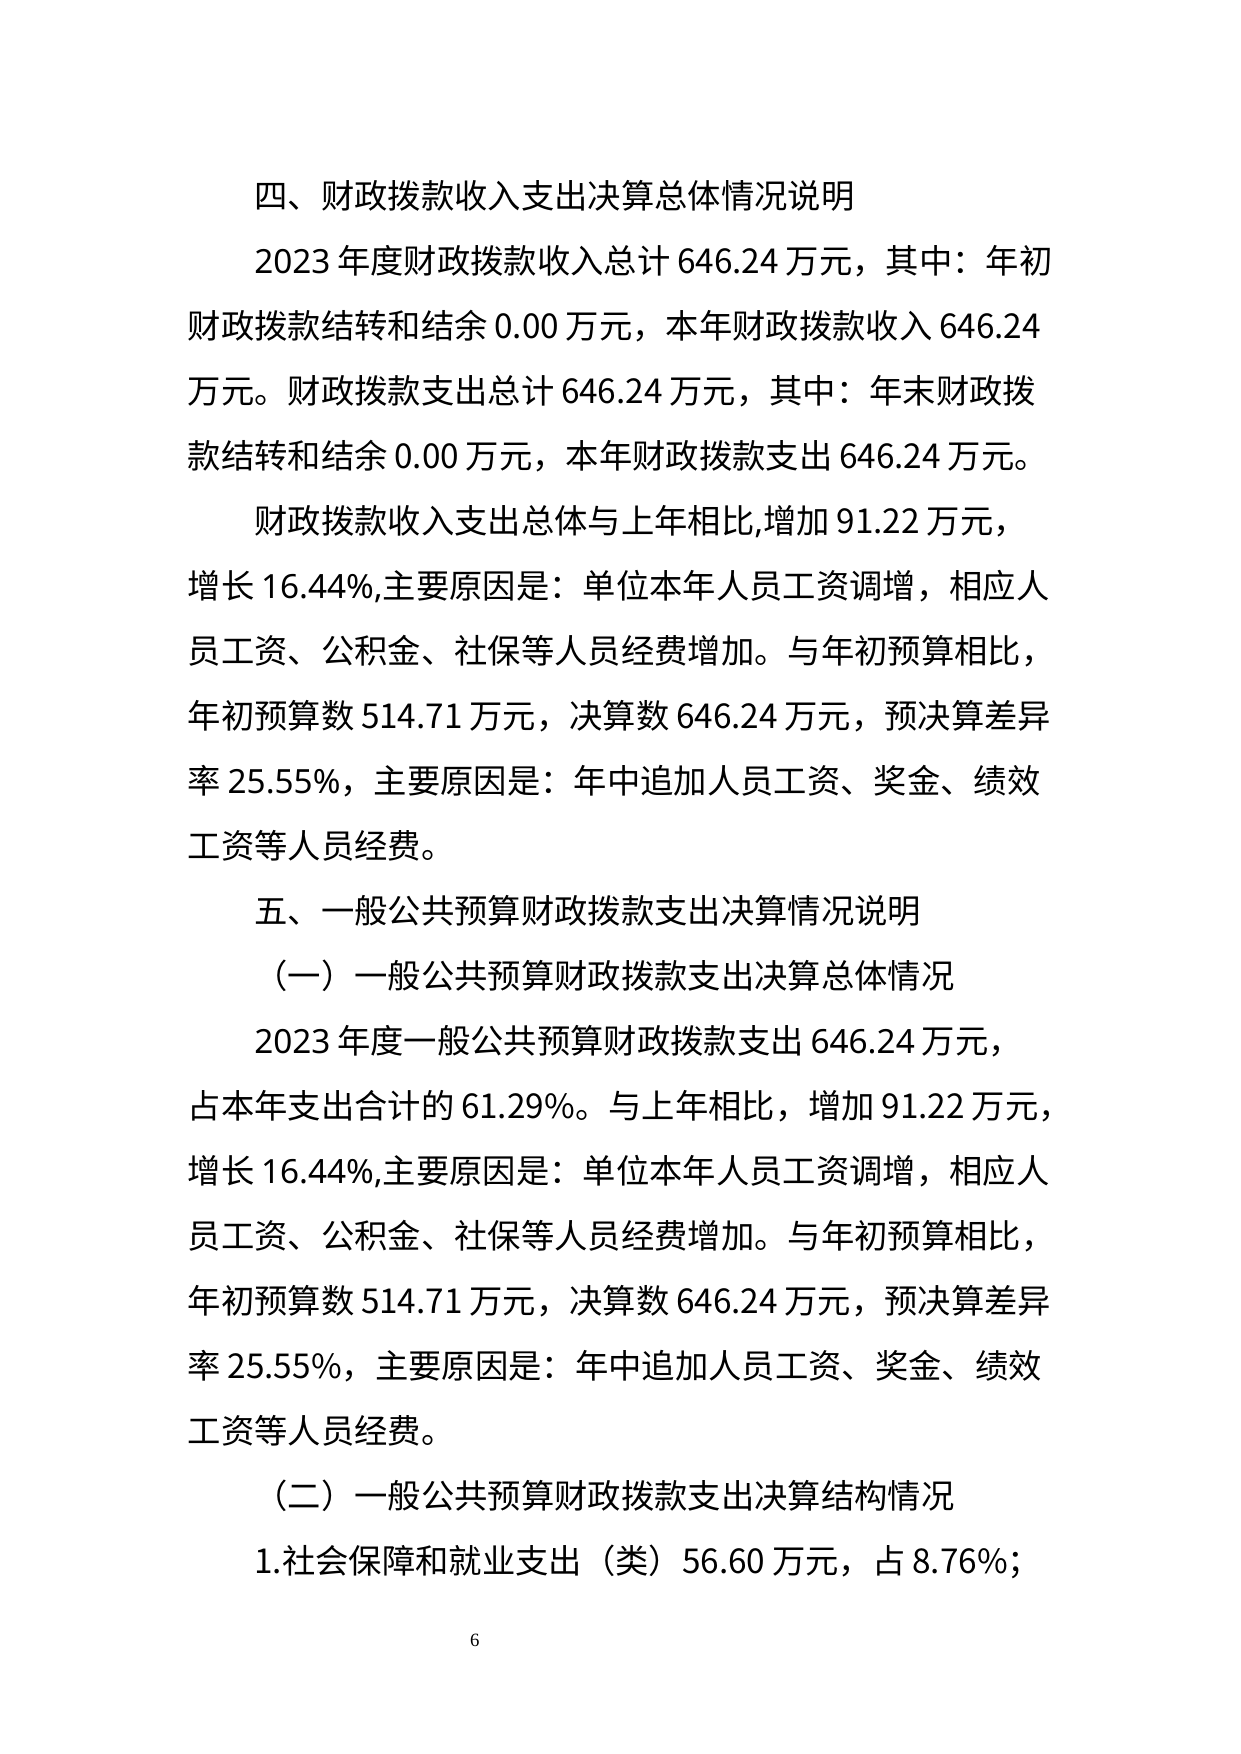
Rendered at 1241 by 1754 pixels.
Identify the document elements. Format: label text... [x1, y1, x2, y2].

text 财政拨款收入支出总体与上年相比,增加91.22万元，增长16.44%,主要原因是：单位本年人员工资调增，相应人员工资、公积金、社保等人员经费增加。与年初预算相比，年初预算数514.71万元，决算数646.24万元，预决算差异率25.55%，主要原因是：年中追加人员工资、奖金、绩效工资等人员经费。 [187, 487, 1053, 877]
text （一）一般公共预算财政拨款支出决算总体情况 [187, 942, 1053, 1007]
text 五、一般公共预算财政拨款支出决算情况说明 [187, 877, 1053, 942]
text 2023年度财政拨款收入总计646.24万元，其中：年初财政拨款结转和结余0.00万元，本年财政拨款收入646.24万元。财政拨款支出总计646.24万元，其中：年末财政拨款结转和结余0.00万元，本年财政拨款支出646.24万元。 [187, 227, 1053, 487]
list 一般公共预算财政拨款支出决算结构情况 [187, 1462, 1053, 1527]
text 四、财政拨款收入支出决算总体情况说明 [187, 162, 1053, 227]
text 1.社会保障和就业支出（类）56.60万元，占8.76%； [187, 1527, 1053, 1592]
text 2023年度一般公共预算财政拨款支出646.24万元，占本年支出合计的61.29%。与上年相比，增加91.22万元，增长16.44%,主要原因是：单位本年人员工资调增，相应人员工资、公积金、社保等人员经费增加。与年初预算相比，年初预算数514.71万元，决算数646.24万元，预决算差异率25.55%，主要原因是：年中追加人员工资、奖金、绩效工资等人员经费。 [187, 1007, 1053, 1462]
